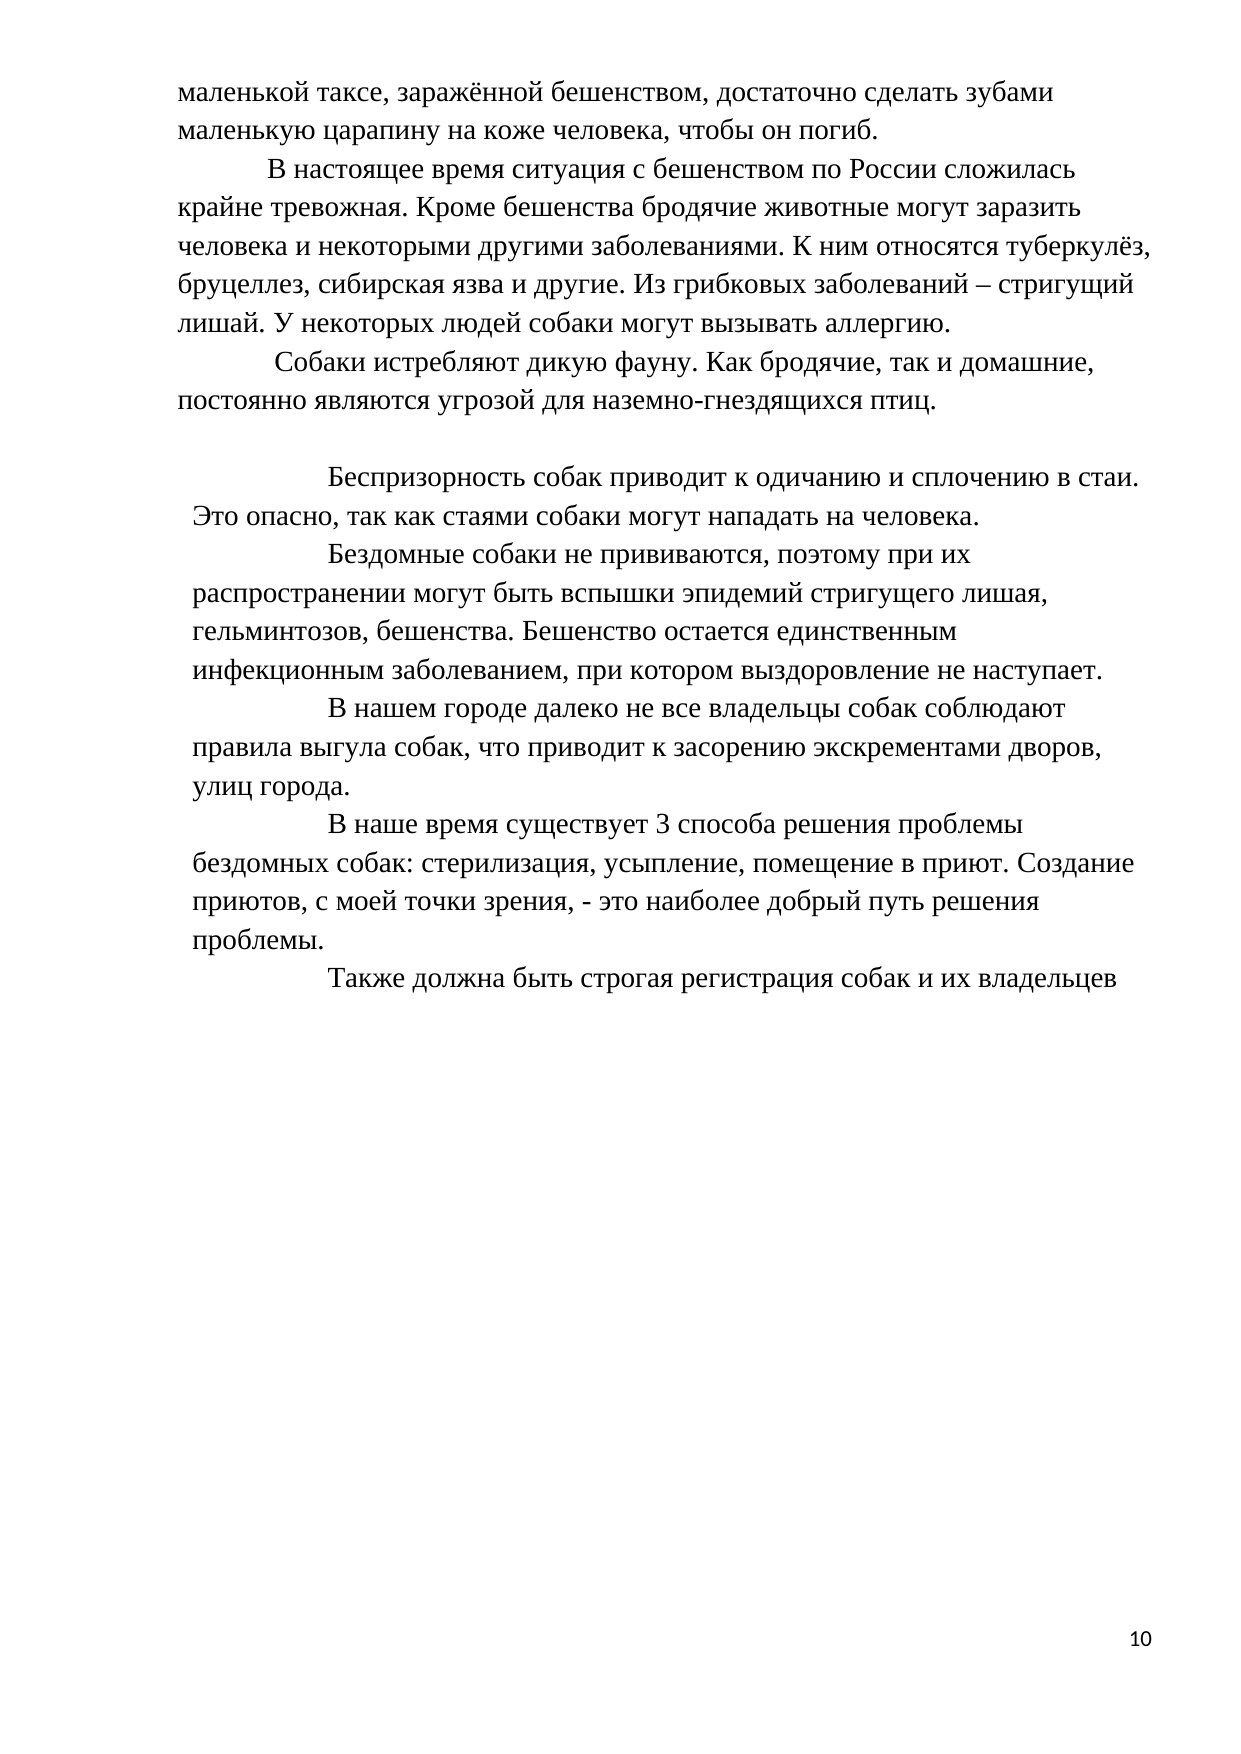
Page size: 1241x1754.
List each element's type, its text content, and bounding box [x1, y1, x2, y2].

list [177, 74, 1152, 146]
list Бездомные собаки не прививаются, поэтому при их распространении могут быть вспышки эпидемий стригущего лишая, гельминтозов, бешенства. Бешенство остается единственным инфекционным заболеванием, при котором выздоровление не наступает. [192, 536, 1152, 686]
list Беспризорность собак приводит к одичанию и сплочению в стаи. Это опасно, так как стаями собаки могут нападать на человека. [192, 459, 1152, 531]
list Собаки истребляют дикую фауну. Как бродячие, так и домашние, постоянно являются угрозой для наземно-гнездящихся птиц. [177, 344, 1152, 416]
list Также должна быть строгая регистрация собак и их владельцев [192, 960, 1152, 994]
list В настоящее время ситуация с бешенством по России сложилась крайне тревожная. Кроме бешенства бродячие животные могут заразить человека и некоторыми другими заболеваниями. К ним относятся туберкулёз, бруцеллез, сибирская язва и другие. Из грибковых заболеваний – стригущий лишай. У некоторых людей собаки могут вызывать аллергию. [177, 151, 1152, 339]
list В нашем городе далеко не все владельцы собак соблюдают правила выгула собак, что приводит к засорению экскрементами дворов, улиц города. [192, 691, 1152, 801]
list В наше время существует 3 способа решения проблемы бездомных собак: стерилизация, усыпление, помещение в приют. Создание приютов, с моей точки зрения, - это наиболее добрый путь решения проблемы. [192, 806, 1152, 955]
